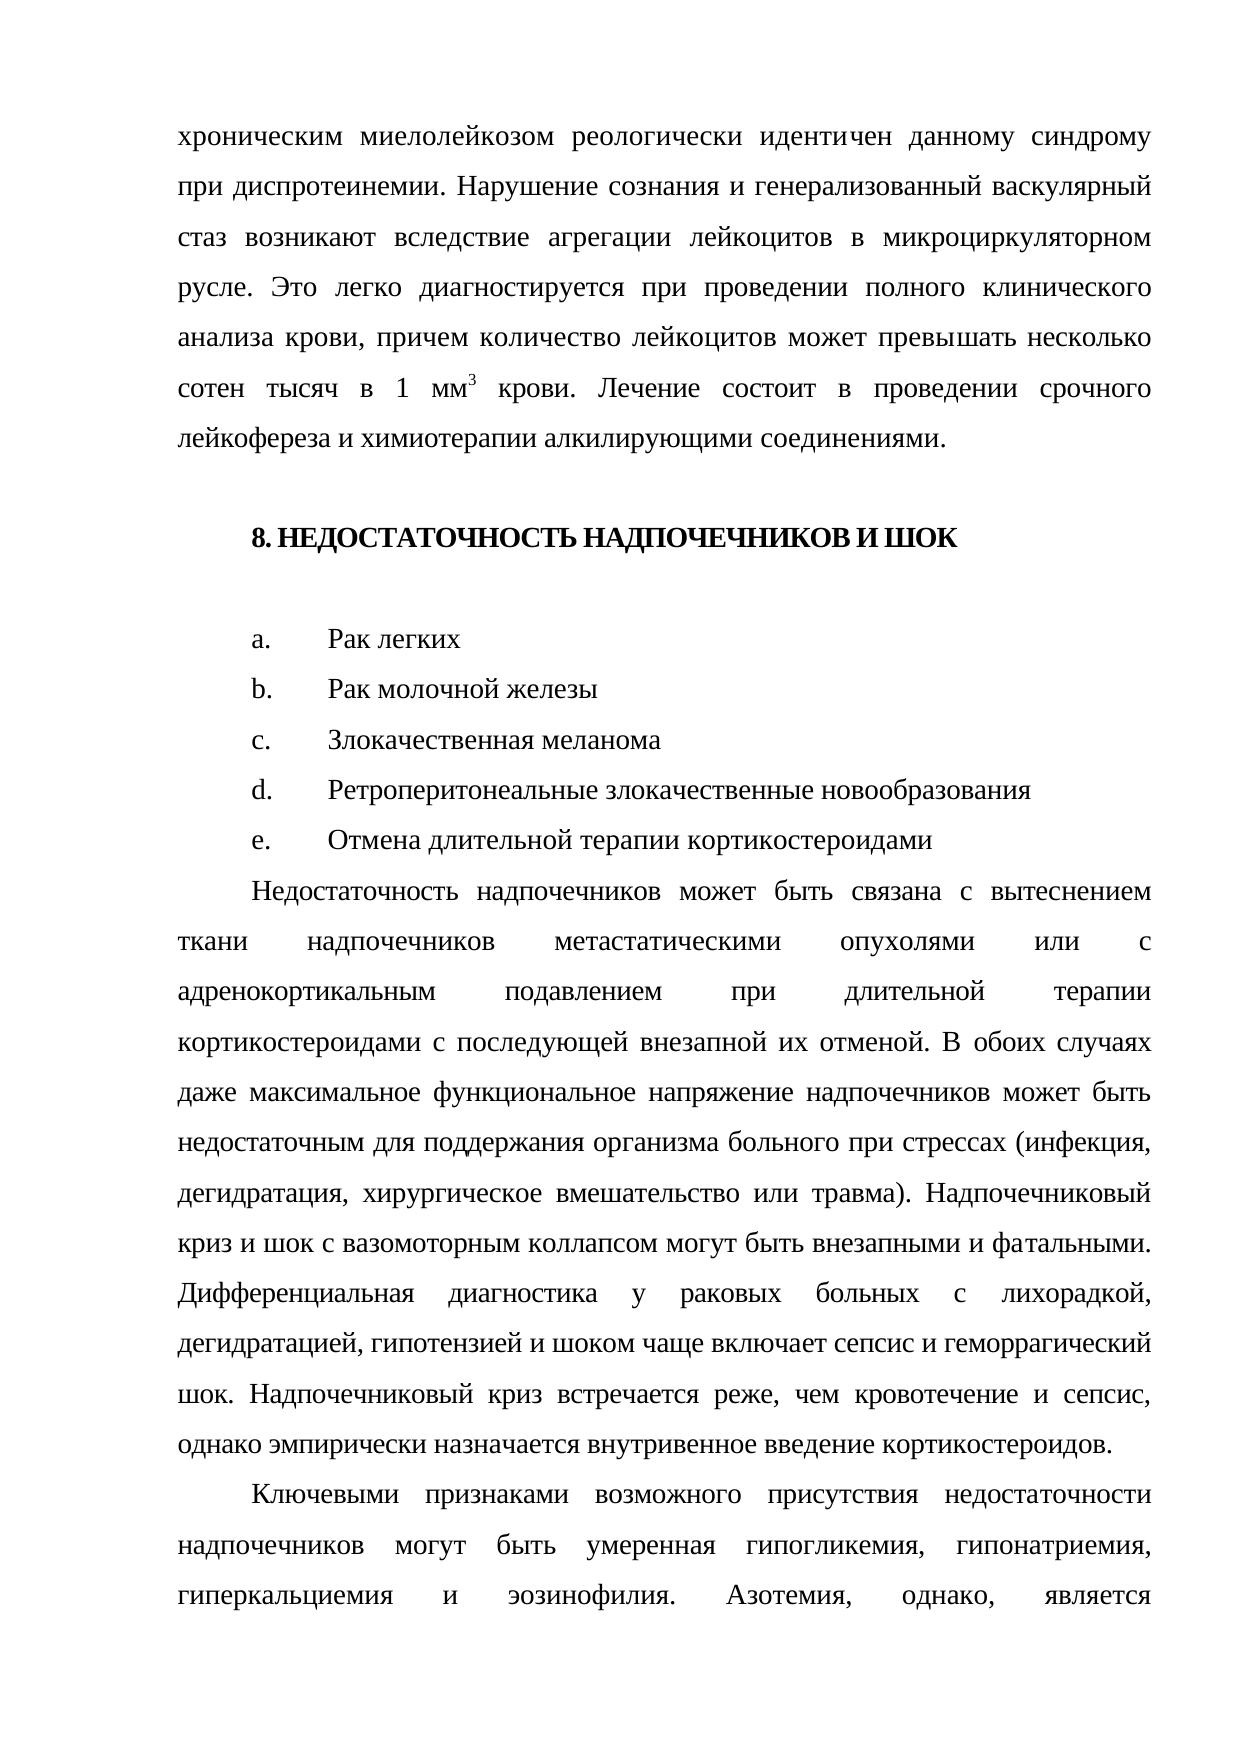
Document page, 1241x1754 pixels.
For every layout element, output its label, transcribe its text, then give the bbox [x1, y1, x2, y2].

list Ретроперитонеальные злокачественные новообразования [177, 772, 1152, 806]
list Рак молочной железы [177, 672, 1152, 705]
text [177, 1477, 1152, 1611]
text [177, 118, 1152, 453]
list Злокачественная меланома [177, 722, 1152, 755]
text Недостаточность надпочечников может быть связана с вытеснением ткани надпочечников метастатическими опухолями или с адренокортикальным подавлением при длительной терапии кортикостероидами с последующей внезапной их отменой. В обоих случаях даже максимальное функциональное напряжение надпочечников может быть недостаточным для поддержания организма больного при стрессах (инфекция, дегидратация, хирургическое вмешательство или травма). Надпочечниковый криз и шок с вазомоторным коллапсом могут быть внезапными и фатальными. Дифференциальная диагностика у раковых больных с лихорадкой, дегидратацией, гипотензией и шоком чаще включает сепсис и геморрагический шок. Надпочечниковый криз встречается реже, чем кровотечение и сепсис, однако эмпирически назначается внутривенное введение кортикостероидов. [177, 873, 1152, 1460]
text 8. НЕДОСТАТОЧНОСТЬ НАДПОЧЕЧНИКОВ И ШОК [177, 521, 1152, 554]
list Отмена длительной терапии кортикостероидами [177, 822, 1152, 856]
list Рак легких [177, 621, 1152, 655]
